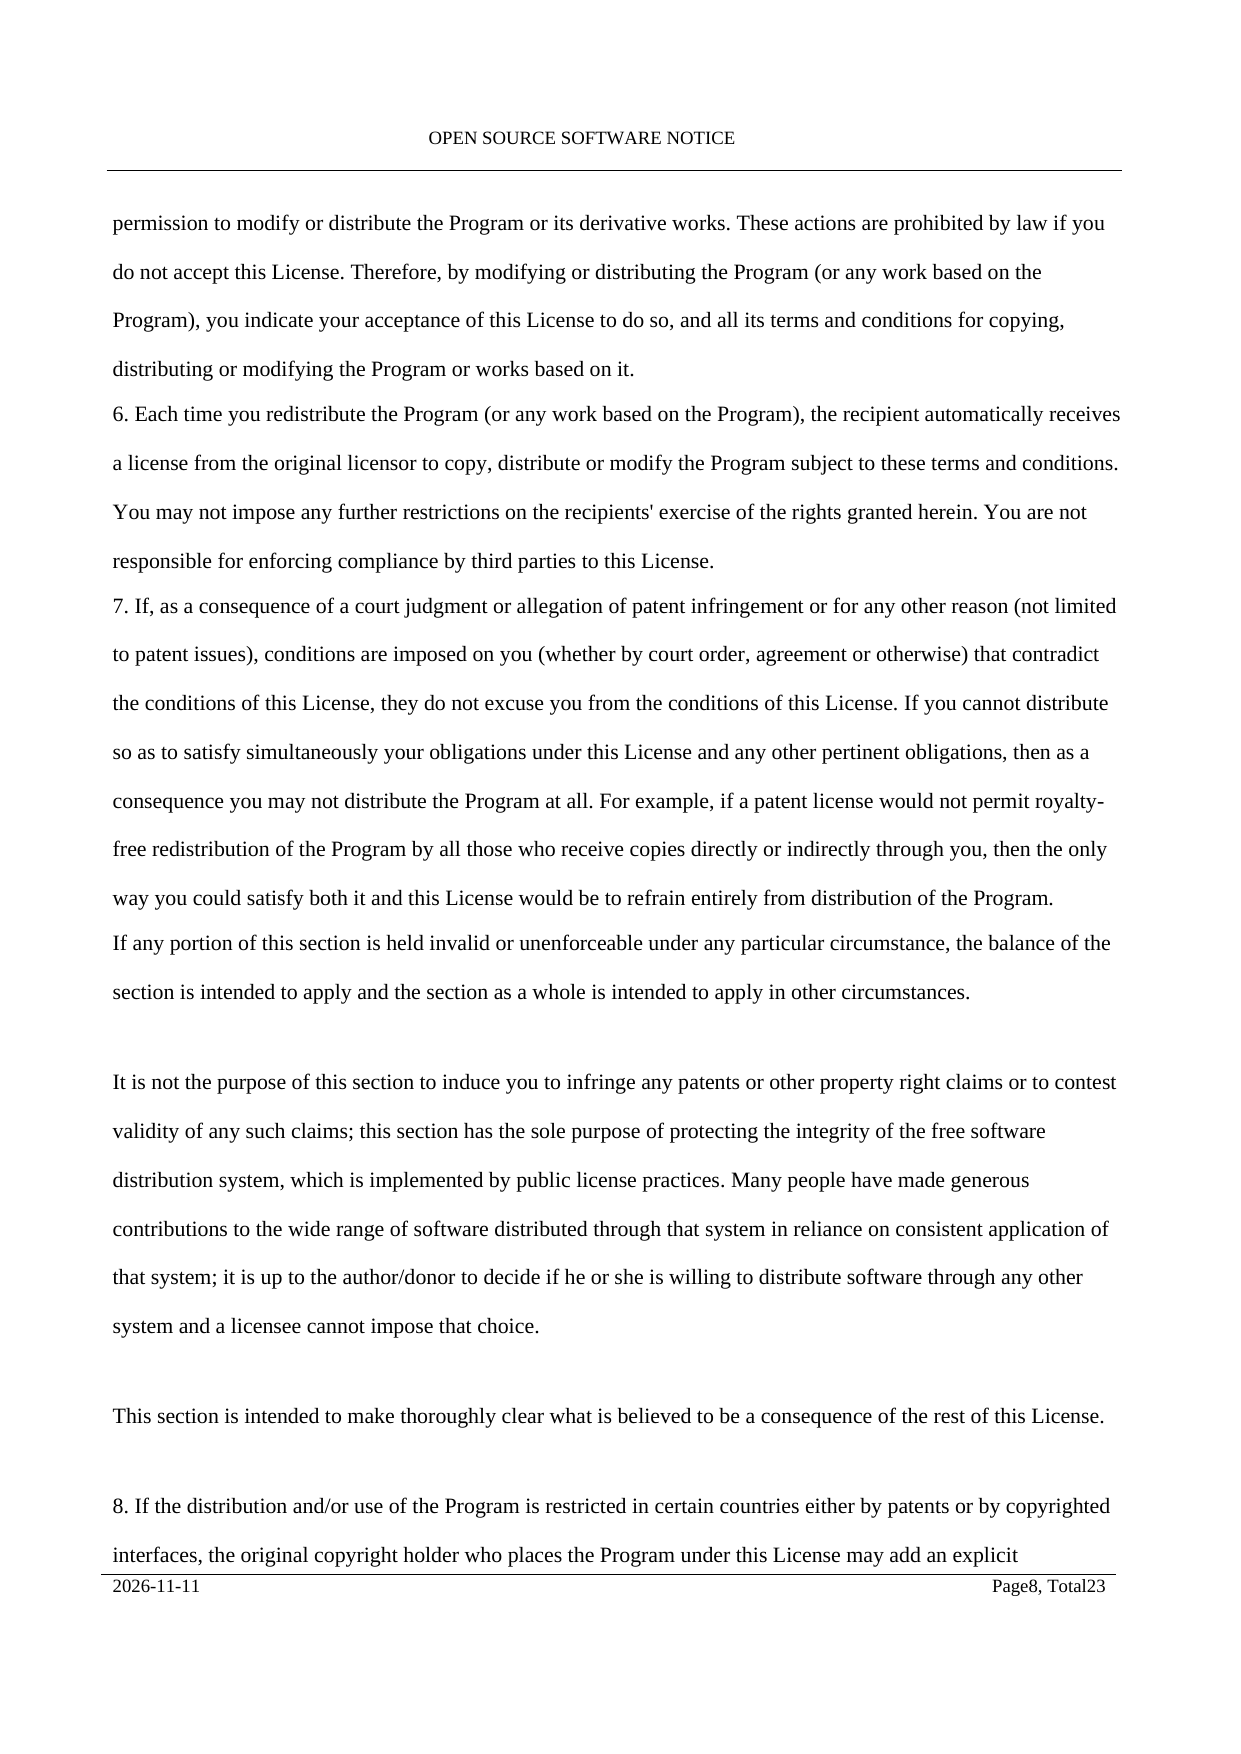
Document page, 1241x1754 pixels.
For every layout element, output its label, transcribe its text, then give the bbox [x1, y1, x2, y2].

text 7. If, as a consequence of a court judgment or allegation of patent infringement or for any other reason (not limited to patent issues), conditions are imposed on you (whether by court order, agreement or otherwise) that contradict the conditions of this License, they do not excuse you from the conditions of this License. If you cannot distribute so as to satisfy simultaneously your obligations under this License and any other pertinent obligations, then as a consequence you may not distribute the Program at all. For example, if a patent license would not permit royalty-free redistribution of the Program by all those who receive copies directly or indirectly through you, then the only way you could satisfy both it and this License would be to refrain entirely from distribution of the Program. [112, 589, 1128, 914]
text 6. Each time you redistribute the Program (or any work based on the Program), the recipient automatically receives a license from the original licensor to copy, distribute or modify the Program subject to these terms and conditions. You may not impose any further restrictions on the recipients' exercise of the rights granted herein. You are not responsible for enforcing compliance by third parties to this License. [112, 398, 1128, 576]
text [112, 206, 1128, 385]
text It is not the purpose of this section to induce you to infringe any patents or other property right claims or to contest validity of any such claims; this section has the sole purpose of protecting the integrity of the free software distribution system, which is implemented by public license practices. Many people have made generous contributions to the wide range of software distributed through that system in reliance on consistent application of that system; it is up to the author/donor to decide if he or she is willing to distribute software through any other system and a licensee cannot impose that choice. [112, 1066, 1128, 1342]
text If any portion of this section is held invalid or unenforceable under any particular circumstance, the balance of the section is intended to apply and the section as a whole is intended to apply in other circumstances. [112, 927, 1128, 1008]
text This section is intended to make thoroughly clear what is believed to be a consequence of the rest of this License. [112, 1399, 1128, 1432]
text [112, 1490, 1128, 1571]
